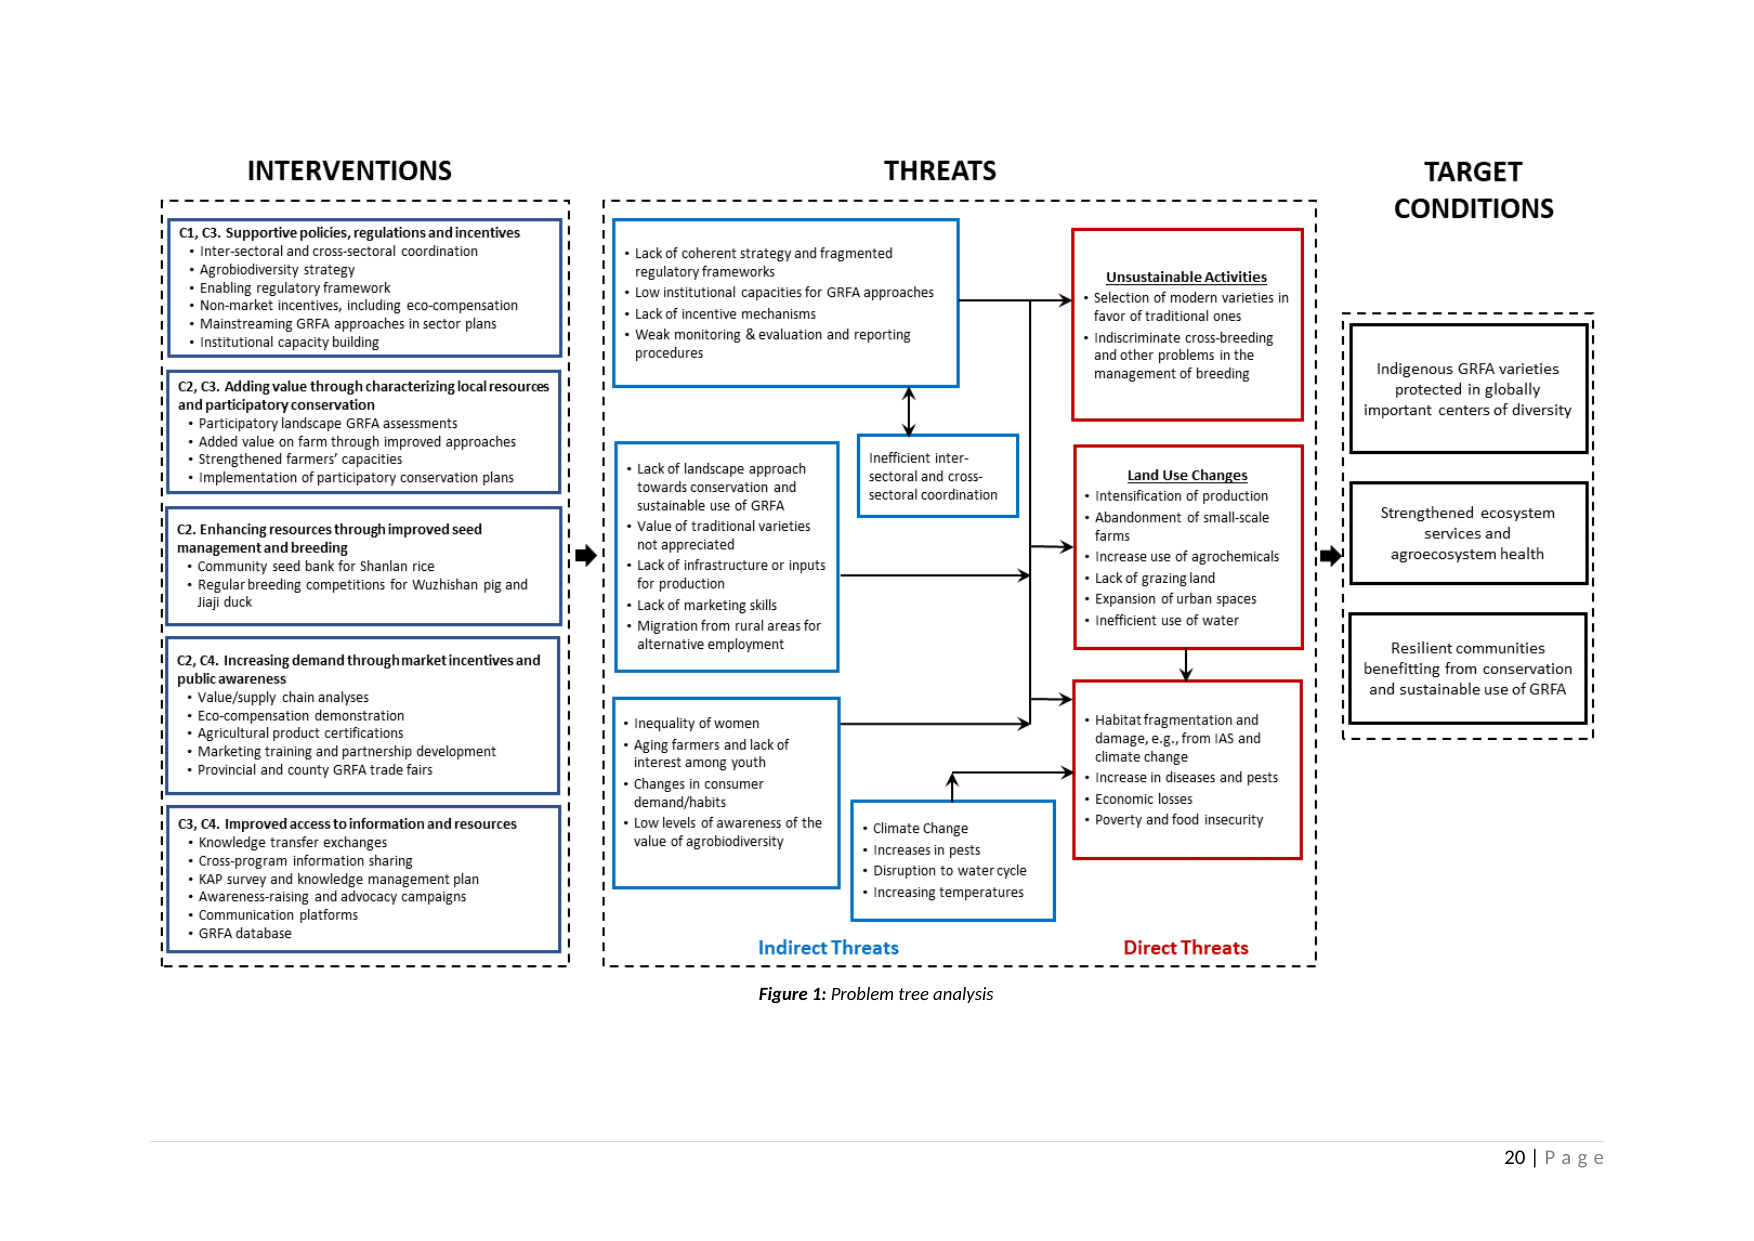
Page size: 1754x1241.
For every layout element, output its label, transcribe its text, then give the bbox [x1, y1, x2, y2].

picture [150, 150, 1604, 976]
text Figure 1: Problem tree analysis [150, 982, 1604, 1005]
